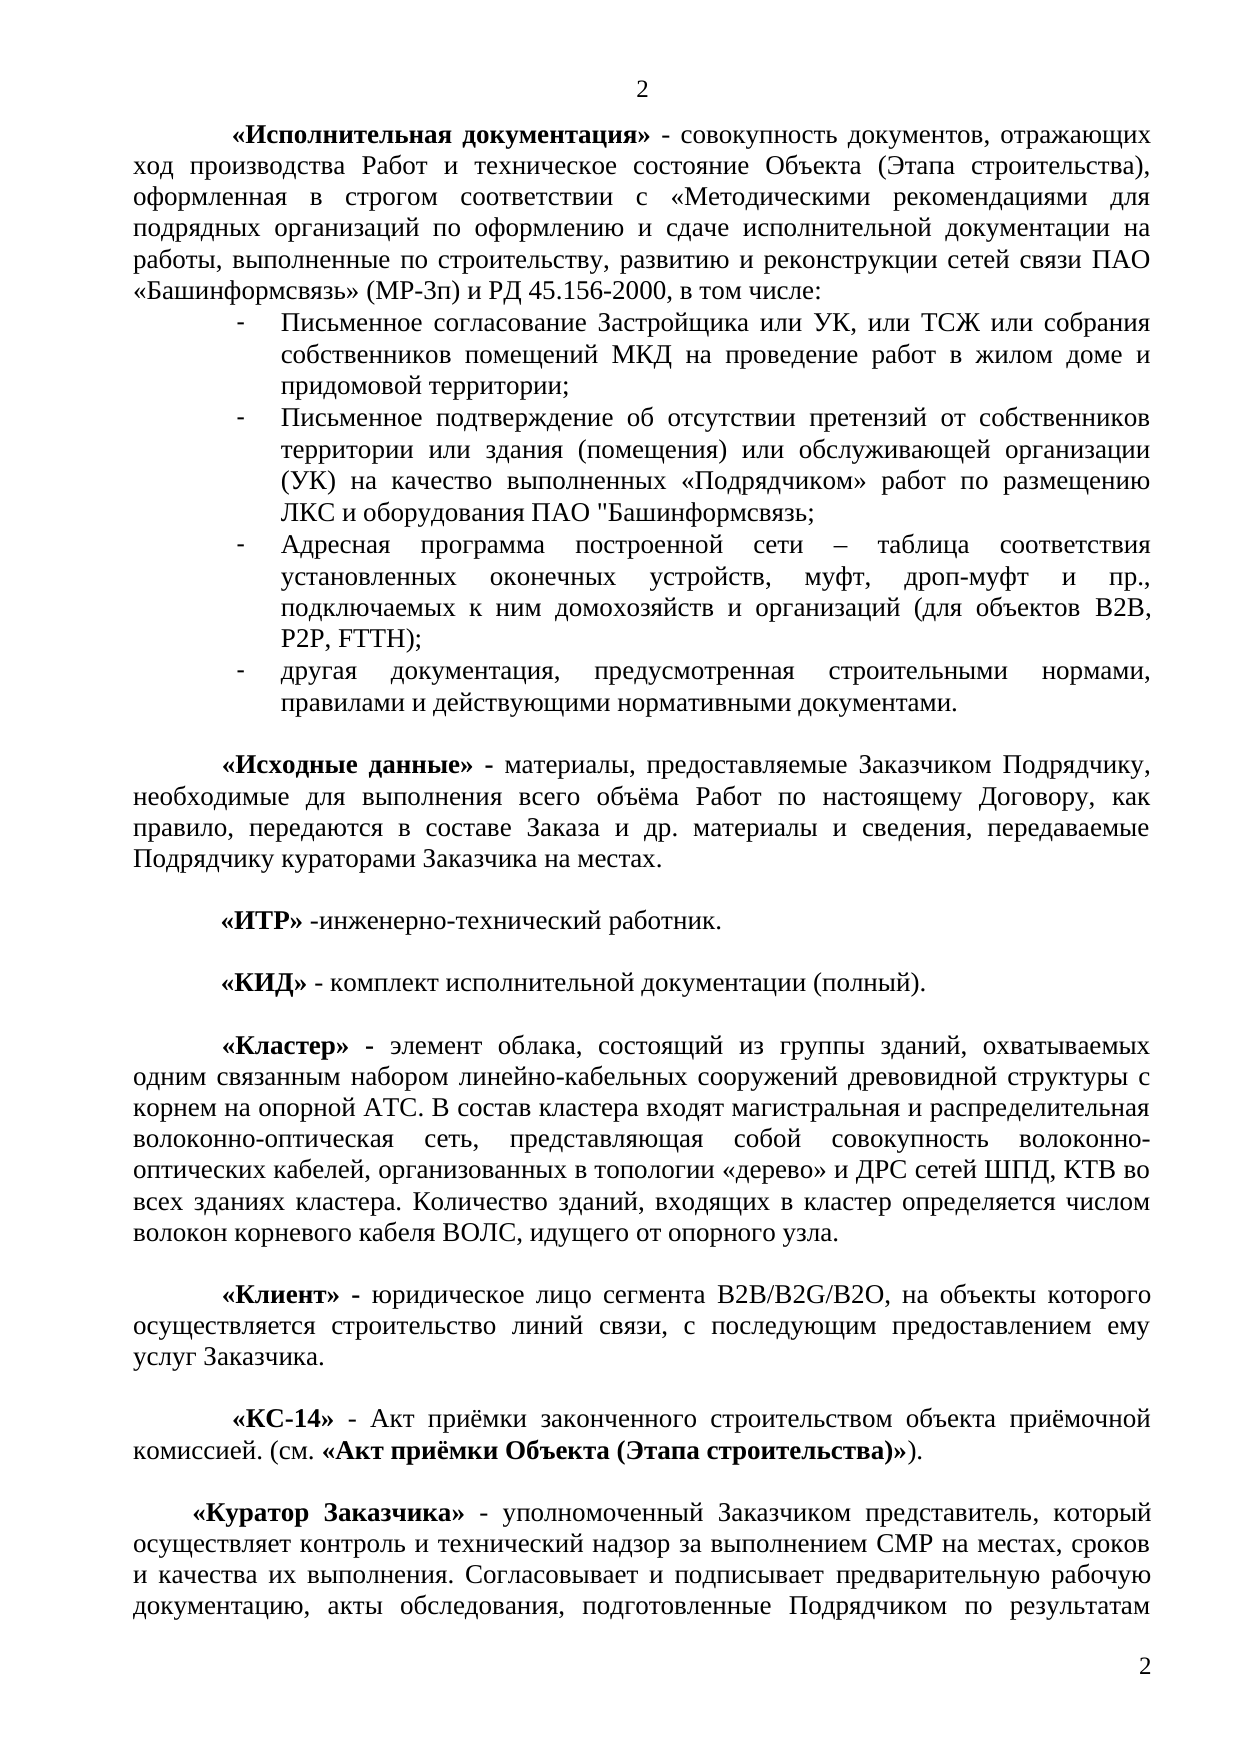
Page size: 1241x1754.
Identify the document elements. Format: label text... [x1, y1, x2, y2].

list другая документация, предусмотренная строительными нормами, правилами и действующими нормативными документами. [236, 653, 1152, 717]
text «Исходные данные» - материалы, предоставляемые Заказчиком Подрядчику, необходимые для выполнения всего объёма Работ по настоящему Договору, как правило, передаются в составе Заказа и др. материалы и сведения, передаваемые Подрядчику кураторами Заказчика на местах. [133, 748, 1152, 873]
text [133, 1496, 1152, 1621]
text «ИТР» -инженерно-технический работник. [133, 904, 1152, 935]
list Письменное подтверждение об отсутствии претензий от собственников территории или здания (помещения) или обслуживающей организации (УК) на качество выполненных «Подрядчиком» работ по размещению ЛКС и оборудования ПАО "Башинформсвязь; [236, 400, 1152, 527]
list Адресная программа построенной сети – таблица соответствия установленных оконечных устройств, муфт, дроп-муфт и пр., подключаемых к ним домохозяйств и организаций (для объектов B2B, P2P, FTTH); [236, 527, 1152, 653]
text «КИД» - комплект исполнительной документации (полный). [133, 967, 1152, 998]
text «КС-14» - Акт приёмки законченного строительством объекта приёмочной комиссией. (см. «Акт приёмки Объекта (Этапа строительства)»). [133, 1403, 1152, 1465]
text «Исполнительная документация» - совокупность документов, отражающих ход производства Работ и техническое состояние Объекта (Этапа строительства), оформленная в строгом соответствии с «Методическими рекомендациями для подрядных организаций по оформлению и сдаче исполнительной документации на работы, выполненные по строительству, развитию и реконструкции сетей связи ПАО «Башинформсвязь» (МР-3п) и РД 45.156-2000, в том числе: [133, 118, 1152, 305]
text «Клиент» - юридическое лицо сегмента B2B/B2G/В2О, на объекты которого осуществляется строительство линий связи, с последующим предоставлением ему услуг Заказчика. [133, 1278, 1152, 1371]
list Письменное согласование Застройщика или УК, или ТСЖ или собрания собственников помещений МКД на проведение работ в жилом доме и придомовой территории; [236, 305, 1152, 400]
text «Кластер» - элемент облака, состоящий из группы зданий, охватываемых одним связанным набором линейно-кабельных сооружений древовидной структуры с корнем на опорной АТС. В состав кластера входят магистральная и распределительная волоконно-оптическая сеть, представляющая собой совокупность волоконно-оптических кабелей, организованных в топологии «дерево» и ДРС сетей ШПД, КТВ во всех зданиях кластера. Количество зданий, входящих в кластер определяется числом волокон корневого кабеля ВОЛС, идущего от опорного узла. [133, 1029, 1152, 1247]
